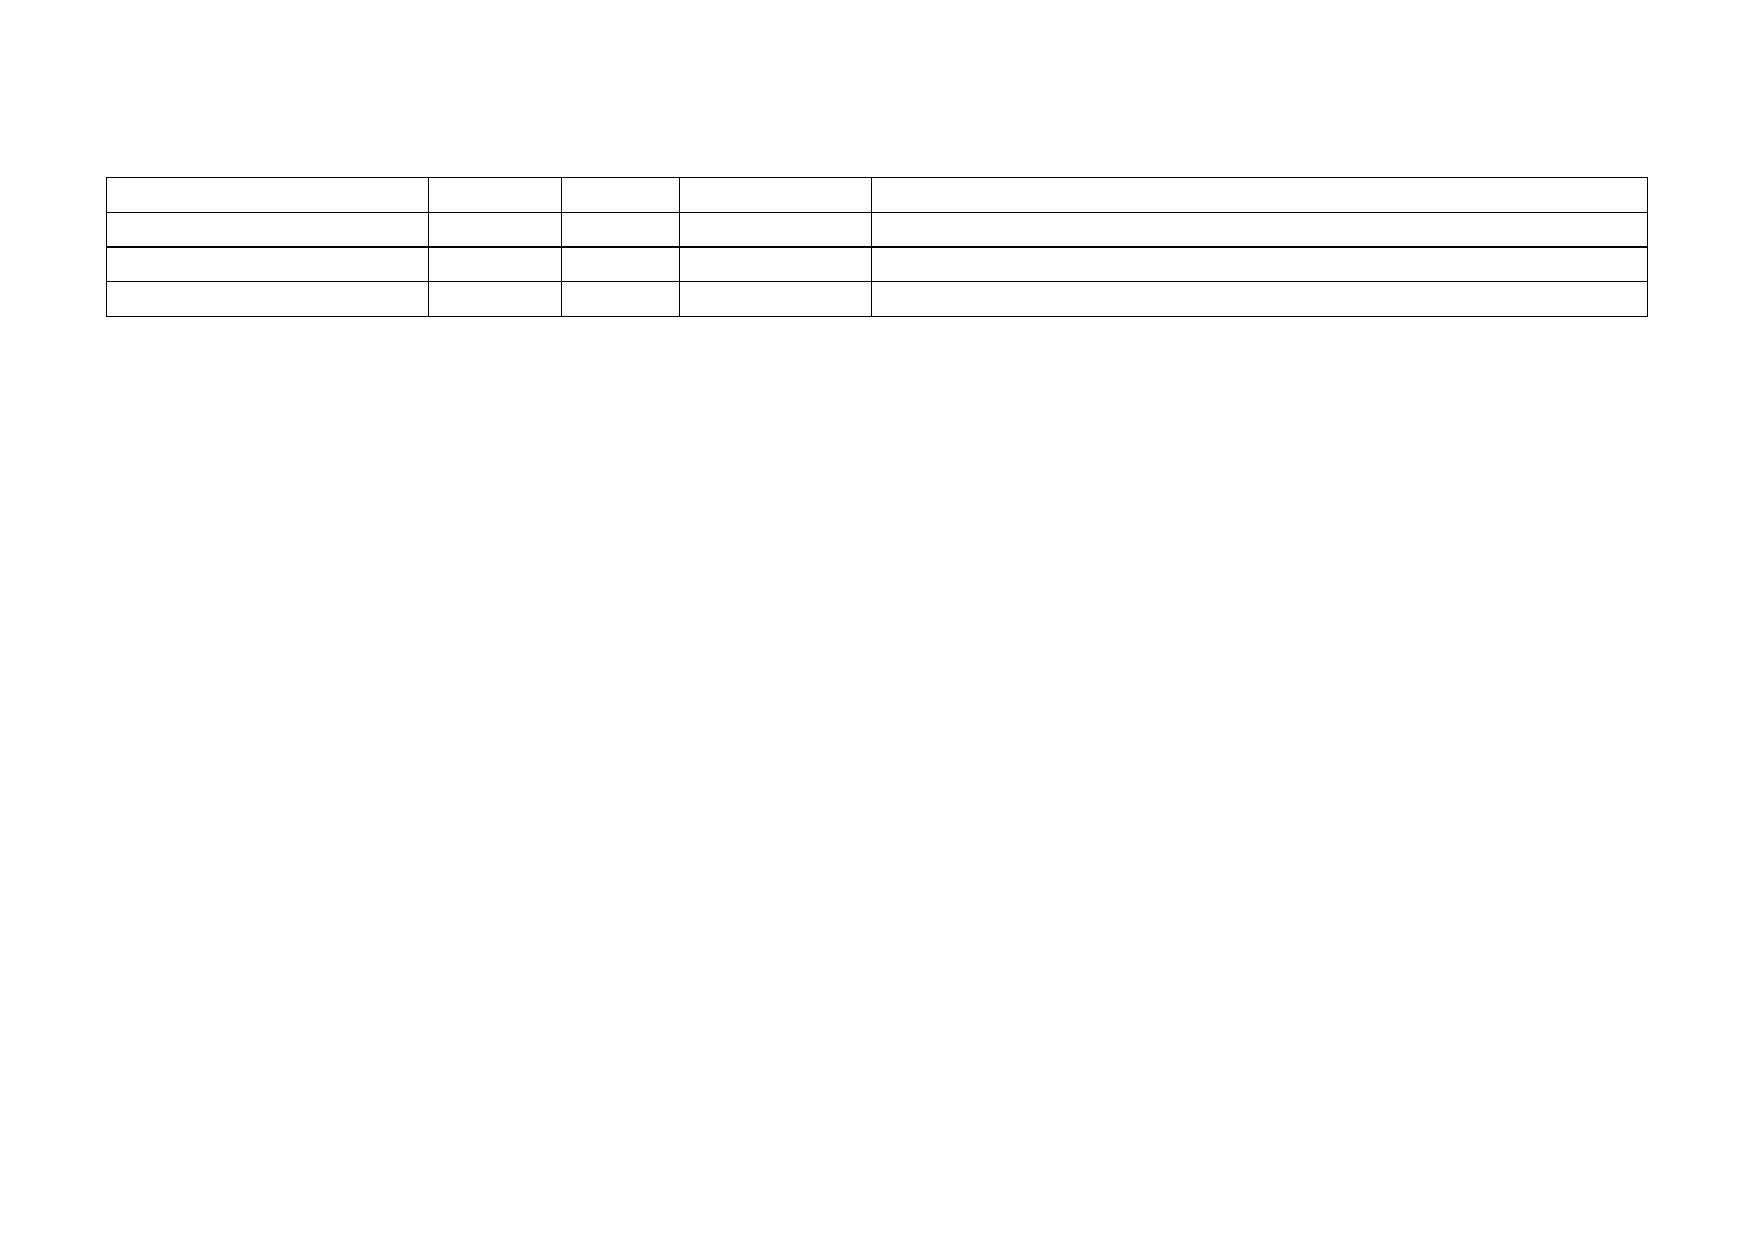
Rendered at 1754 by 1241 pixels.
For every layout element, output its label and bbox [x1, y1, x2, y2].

table_cell [680, 178, 871, 212]
table_cell [562, 178, 679, 212]
table_cell [107, 282, 428, 316]
table_cell [680, 213, 871, 246]
table_cell [680, 248, 871, 281]
table_cell [872, 248, 1647, 281]
table_cell [107, 213, 428, 246]
table_cell [429, 178, 561, 212]
table_cell [872, 213, 1647, 246]
table_cell [680, 282, 871, 316]
table_cell [429, 248, 561, 281]
table_cell [872, 282, 1647, 316]
table_cell [562, 282, 679, 316]
table_cell [562, 213, 679, 246]
table_cell [562, 248, 679, 281]
table_cell [429, 282, 561, 316]
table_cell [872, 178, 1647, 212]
table_cell [107, 178, 428, 212]
table_cell [107, 248, 428, 281]
table_cell [429, 213, 561, 246]
